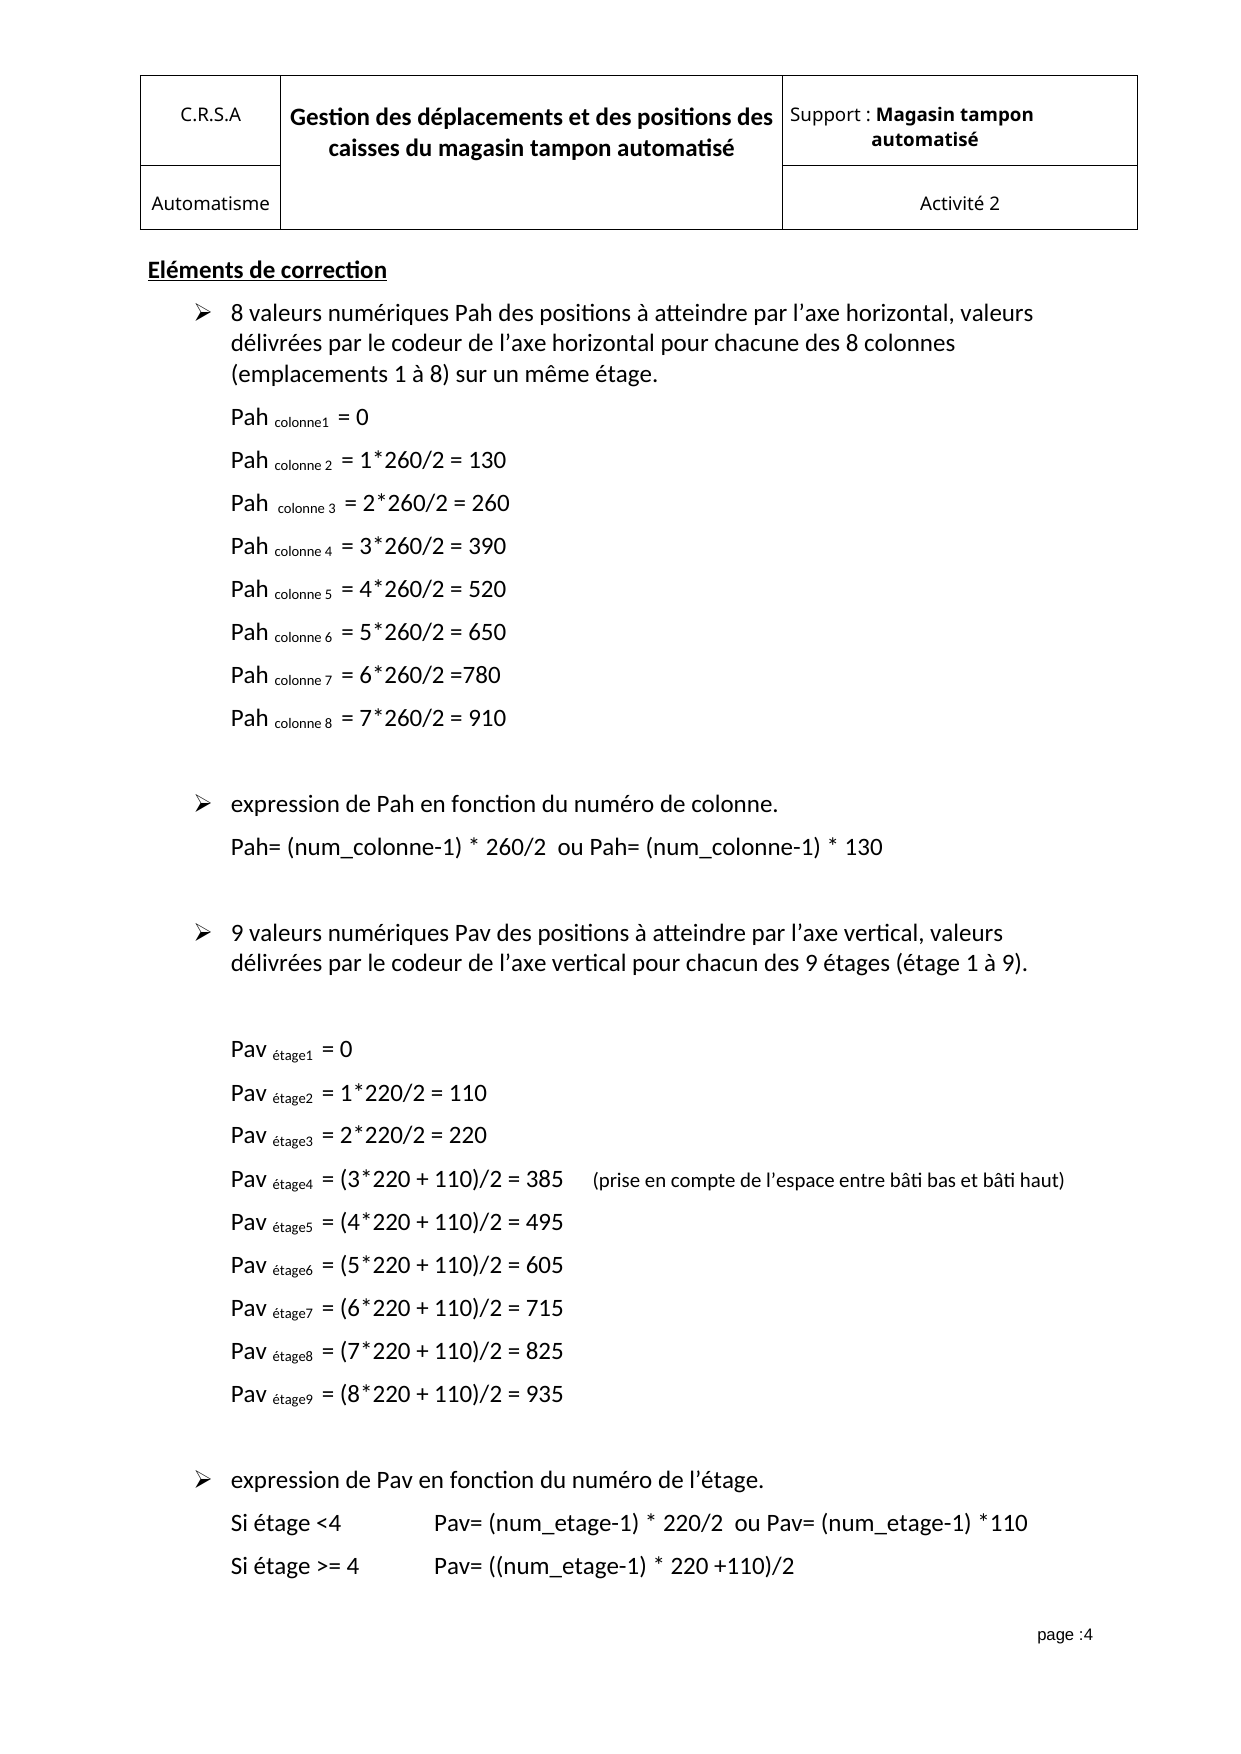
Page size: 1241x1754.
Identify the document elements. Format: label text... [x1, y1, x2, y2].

text Pav étage3 = 2*220/2 = 220 [231, 1120, 1092, 1150]
text Si étage <4 Pav= (num_etage-1) * 220/2 ou Pav= (num_etage-1) *110 [231, 1507, 1092, 1537]
text Pah colonne 4 = 3*260/2 = 390 [231, 530, 1092, 560]
text Pav étage8 = (7*220 + 110)/2 = 825 [231, 1335, 1092, 1365]
text Pah colonne 2 = 1*260/2 = 130 [231, 444, 1092, 474]
text Pah= (num_colonne-1) * 260/2 ou Pah= (num_colonne-1) * 130 [231, 831, 1092, 862]
text Pah colonne 5 = 4*260/2 = 520 [231, 573, 1092, 603]
text Pav étage6 = (5*220 + 110)/2 = 605 [231, 1249, 1092, 1279]
text Pav étage7 = (6*220 + 110)/2 = 715 [231, 1292, 1092, 1322]
list 8 valeurs numériques Pah des positions à atteindre par l’axe horizontal, valeurs délivrées par le codeur de l’axe horizontal pour chacune des 8 colonnes (emplacements 1 à 8) sur un même étage. [193, 297, 1092, 388]
text Pah colonne 7 = 6*260/2 =780 [231, 659, 1092, 689]
text Pah colonne 6 = 5*260/2 = 650 [231, 616, 1092, 646]
text Pav étage4 = (3*220 + 110)/2 = 385 (prise en compte de l’espace entre bâti bas et bâti haut) [231, 1163, 1092, 1193]
text Pav étage5 = (4*220 + 110)/2 = 495 [231, 1206, 1092, 1236]
text Si étage >= 4 Pav= ((num_etage-1) * 220 +110)/2 [231, 1550, 1092, 1580]
text Pah colonne1 = 0 [231, 401, 1092, 431]
list 9 valeurs numériques Pav des positions à atteindre par l’axe vertical, valeurs délivrées par le codeur de l’axe vertical pour chacun des 9 étages (étage 1 à 9). [193, 917, 1092, 978]
text Pah colonne 8 = 7*260/2 = 910 [231, 702, 1092, 732]
text Pav étage1 = 0 [231, 1034, 1092, 1064]
text Eléments de correction [148, 254, 1092, 284]
text Pav étage9 = (8*220 + 110)/2 = 935 [231, 1378, 1092, 1408]
list expression de Pah en fonction du numéro de colonne. [193, 788, 1092, 818]
text Pah colonne 3 = 2*260/2 = 260 [231, 487, 1092, 517]
text Pav étage2 = 1*220/2 = 110 [231, 1077, 1092, 1107]
list expression de Pav en fonction du numéro de l’étage. [193, 1464, 1092, 1494]
